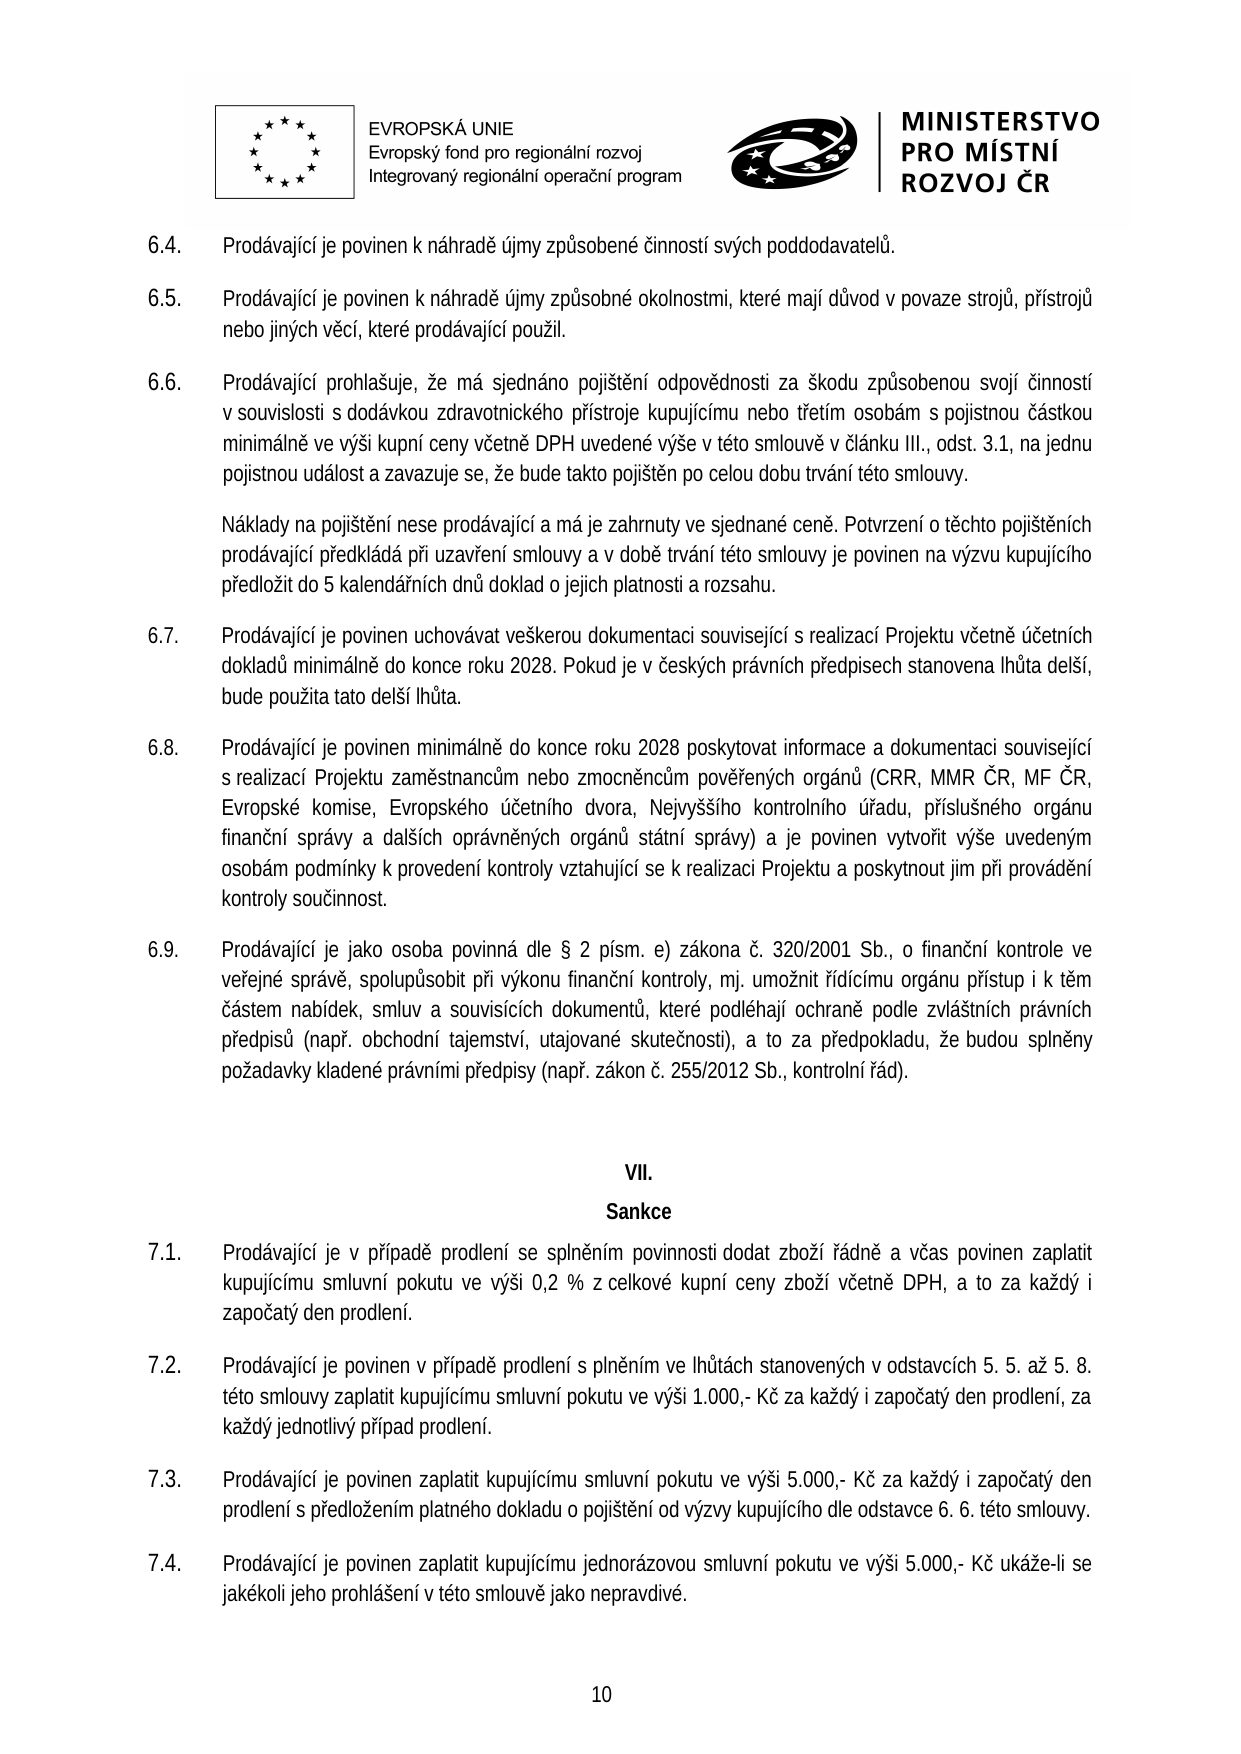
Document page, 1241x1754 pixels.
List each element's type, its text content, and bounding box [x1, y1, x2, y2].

picture [184, 73, 1130, 230]
list Prodávající je povinen zaplatit kupujícímu jednorázovou smluvní pokutu ve výši 5.000,- Kč ukáže-li se jakékoli jeho prohlášení v této smlouvě jako nepravdivé. [148, 1547, 1093, 1606]
list Prodávající je v případě prodlení se splněním povinnosti dodat zboží řádně a včas povinen zaplatit kupujícímu smluvní pokutu ve výši 0,2 % z celkové kupní ceny zboží včetně DPH, a to za každý i započatý den prodlení. [148, 1236, 1093, 1326]
text 6.9. Prodávající je jako osoba povinná dle § 2 písm. e) zákona č. 320/2001 Sb., o finanční kontrole ve veřejné správě, spolupůsobit při výkonu finanční kontroly, mj. umožnit řídícímu orgánu přístup i k těm částem nabídek, smluv a souvisících dokumentů, které podléhají ochraně podle zvláštních právních předpisů (např. obchodní tajemství, utajované skutečnosti), a to za předpokladu, že budou splněny požadavky kladené právními předpisy (např. zákon č. 255/2012 Sb., kontrolní řád). [148, 936, 1093, 1083]
text Náklady na pojištění nese prodávající a má je zahrnuty ve sjednané ceně. Potvrzení o těchto pojištěních prodávající předkládá při uzavření smlouvy a v době trvání této smlouvy je povinen na výzvu kupujícího předložit do 5 kalendářních dnů doklad o jejich platnosti a rozsahu. [221, 511, 1093, 598]
list Prodávající je povinen k náhradě újmy způsobné okolnostmi, které mají důvod v povaze strojů, přístrojů nebo jiných věcí, které prodávající použil. [148, 283, 1093, 342]
list Prodávající je povinen k náhradě újmy způsobené činností svých poddodavatelů. [148, 229, 1093, 258]
text Sankce [185, 1198, 1093, 1224]
list Prodávající prohlašuje, že má sjednáno pojištění odpovědnosti za škodu způsobenou svojí činností v souvislosti s dodávkou zdravotnického přístroje kupujícímu nebo třetím osobám s pojistnou částkou minimálně ve výši kupní ceny včetně DPH uvedené výše v této smlouvě v článku III., odst. 3.1, na jednu pojistnou událost a zavazuje se, že bude takto pojištěn po celou dobu trvání této smlouvy. [148, 367, 1093, 486]
list Prodávající je povinen zaplatit kupujícímu smluvní pokutu ve výši 5.000,- Kč za každý i započatý den prodlení s předložením platného dokladu o pojištění od výzvy kupujícího dle odstavce 6. 6. této smlouvy. [148, 1464, 1093, 1523]
text 6.8. Prodávající je povinen minimálně do konce roku 2028 poskytovat informace a dokumentaci související s realizací Projektu zaměstnancům nebo zmocněncům pověřených orgánů (CRR, MMR ČR, MF ČR, Evropské komise, Evropského účetního dvora, Nejvyššího kontrolního úřadu, příslušného orgánu finanční správy a dalších oprávněných orgánů státní správy) a je povinen vytvořit výše uvedeným osobám podmínky k provedení kontroly vztahující se k realizaci Projektu a poskytnout jim při provádění kontroly součinnost. [148, 734, 1093, 911]
list Prodávající je povinen v případě prodlení s plněním ve lhůtách stanovených v odstavcích 5. 5. až 5. 8. této smlouvy zaplatit kupujícímu smluvní pokutu ve výši 1.000,- Kč za každý i započatý den prodlení, za každý jednotlivý případ prodlení. [148, 1350, 1093, 1439]
text VII. [185, 1159, 1093, 1185]
text 6.7. Prodávající je povinen uchovávat veškerou dokumentaci související s realizací Projektu včetně účetních dokladů minimálně do konce roku 2028. Pokud je v českých právních předpisech stanovena lhůta delší, bude použita tato delší lhůta. [148, 622, 1093, 709]
